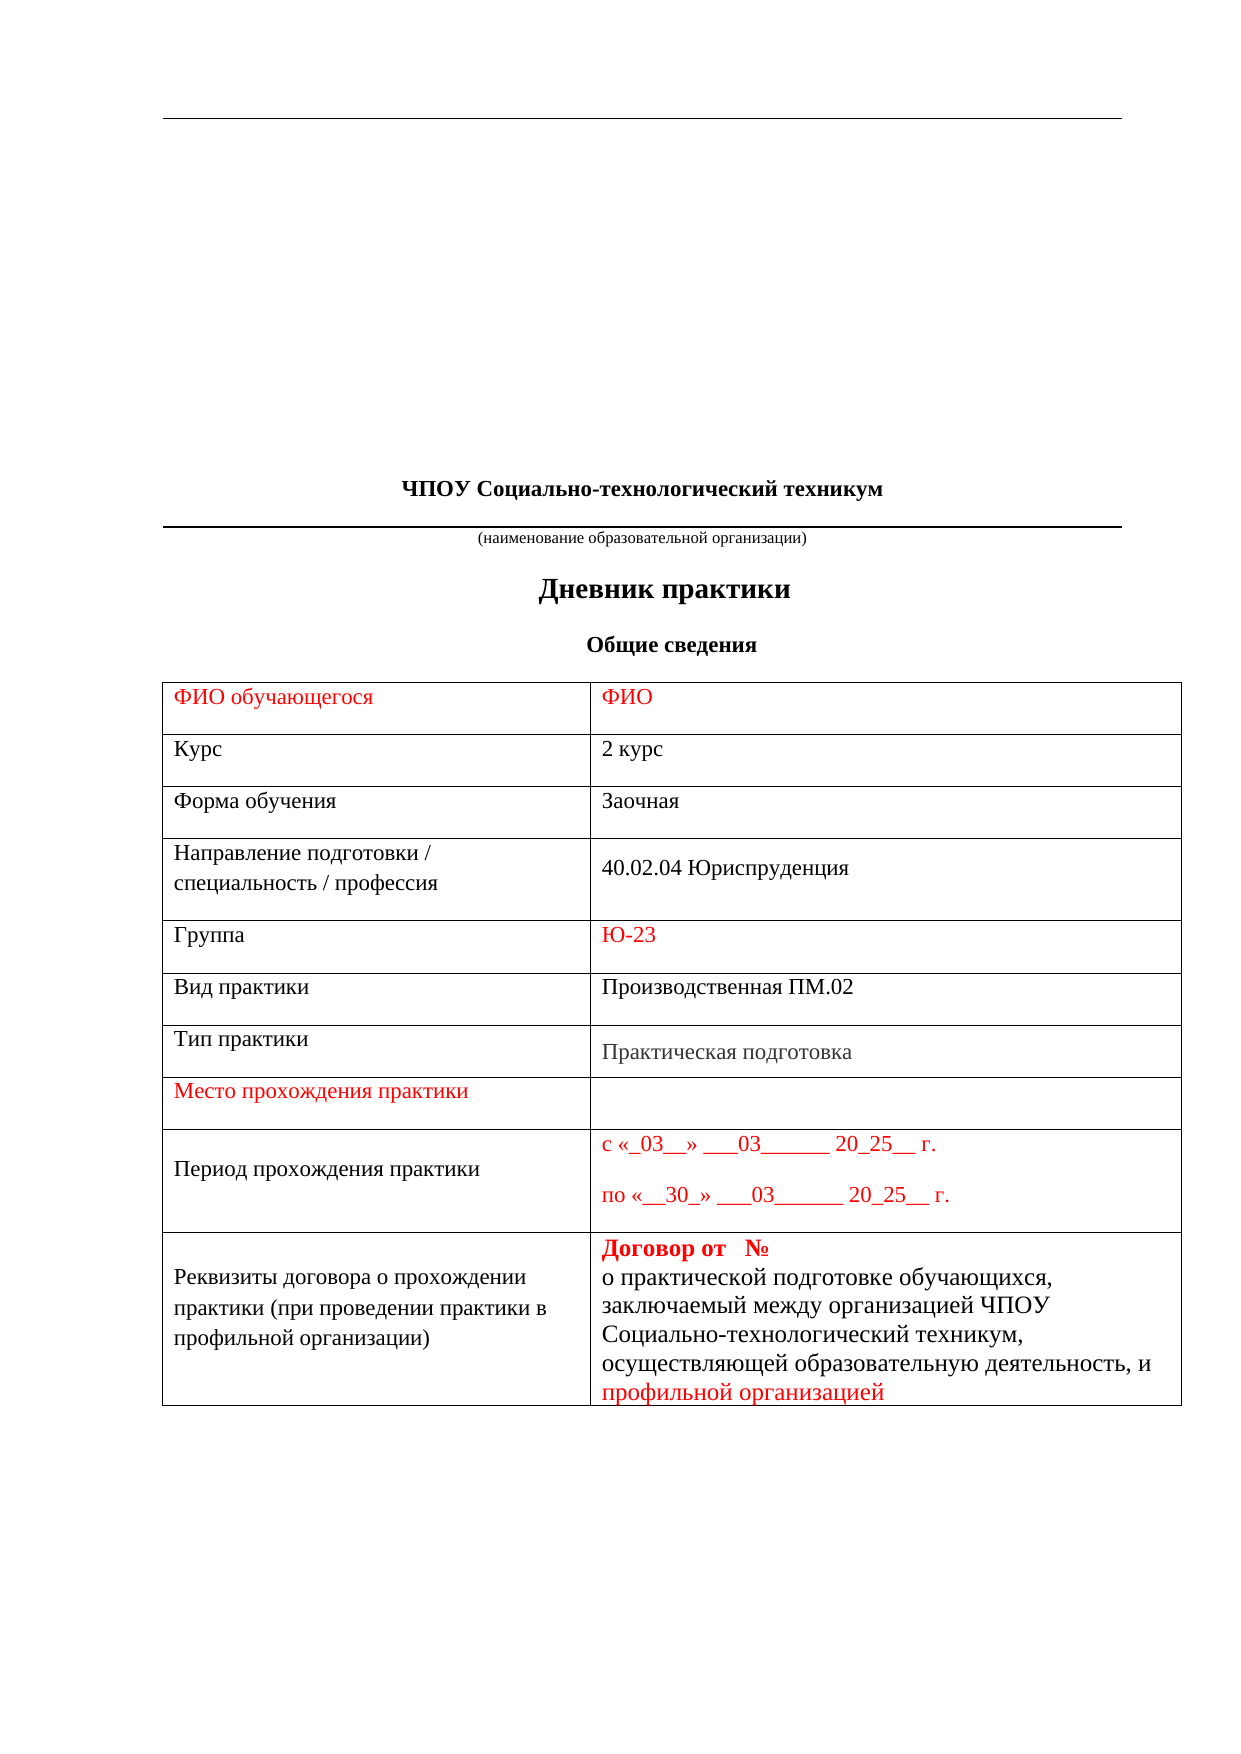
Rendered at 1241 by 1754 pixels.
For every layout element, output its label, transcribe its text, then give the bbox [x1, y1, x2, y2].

table_header Общие сведения [163, 631, 1181, 682]
table_cell Договор от № о практической подготовке обучающихся, заключаемый между организацией ЧПОУ Социально-технологический техникум, осуществляющей образовательную деятельность, и профильной организацией [591, 1233, 1181, 1405]
table_cell Реквизиты договора о прохождении практики (при проведении практики в профильной организации) [163, 1233, 590, 1405]
table_cell Направление подготовки / специальность / профессия [163, 839, 590, 920]
table_cell 40.02.04 Юриспруденция [591, 839, 1181, 920]
table_cell Производственная ПМ.02 [591, 974, 1181, 1024]
table_cell Курс [163, 735, 590, 786]
table_cell Ю-23 [591, 921, 1181, 972]
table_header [163, 119, 1122, 526]
text Дневник практики [177, 571, 1152, 605]
table_cell Практическая подготовка [591, 1026, 1181, 1077]
table_cell Группа [163, 921, 590, 972]
table_cell Форма обучения [163, 787, 590, 838]
table_cell Вид практики [163, 974, 590, 1024]
table_cell Место прохождения практики [163, 1078, 590, 1129]
table_cell [591, 1078, 1181, 1129]
table_cell Заочная [591, 787, 1181, 838]
table_cell Тип практики [163, 1026, 590, 1077]
table_cell с «_03__» ___03______ 20_25__ г. по «__30_» ___03______ 20_25__ г. [591, 1130, 1181, 1232]
table_cell 2 курс [591, 735, 1181, 786]
table_cell ФИО [591, 683, 1181, 734]
table_cell (наименование образовательной организации) [163, 528, 1122, 571]
table_cell Период прохождения практики [163, 1130, 590, 1232]
table_cell ФИО обучающегося [163, 683, 590, 734]
